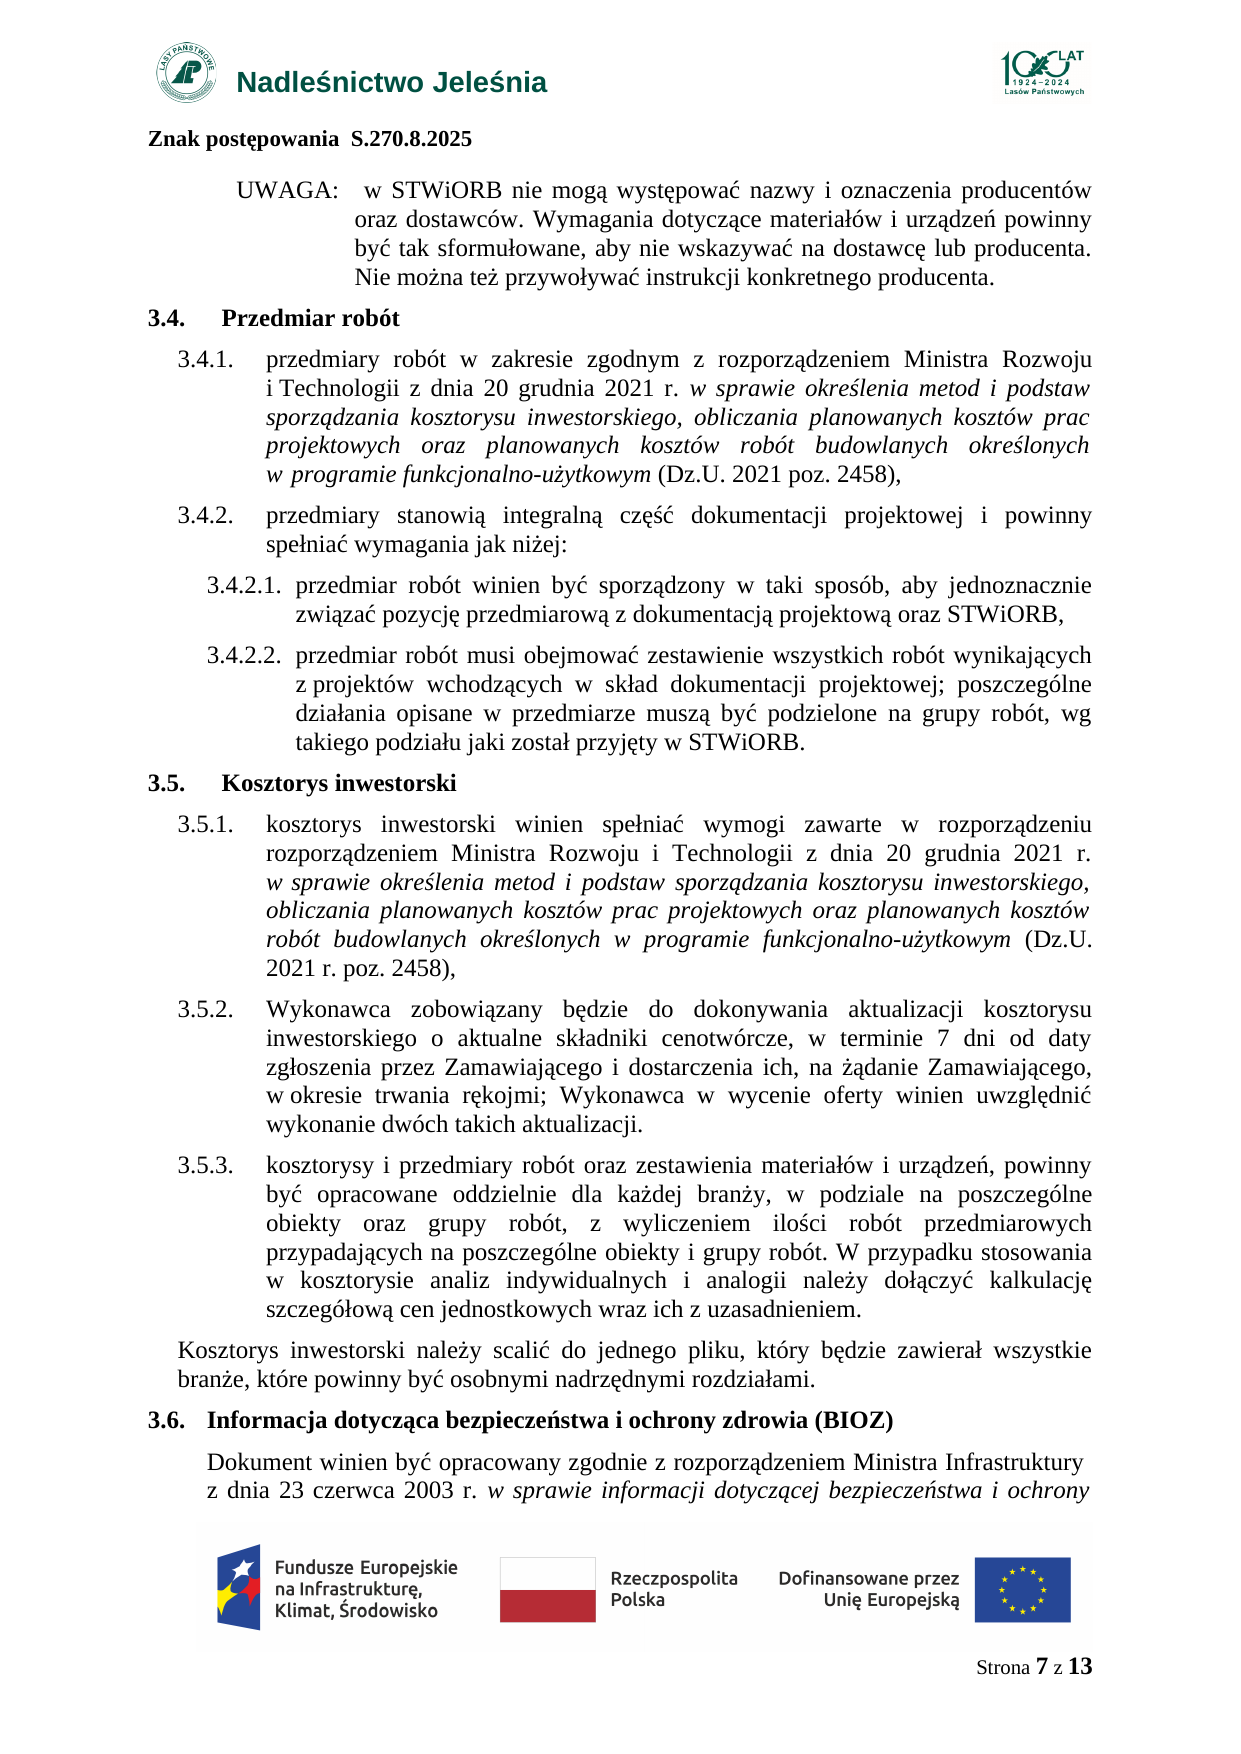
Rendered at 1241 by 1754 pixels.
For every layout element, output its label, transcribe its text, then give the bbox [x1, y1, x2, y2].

text 3.5.1. kosztorys inwestorski winien spełniać wymogi zawarte w rozporządzeniu rozporządzeniem Ministra Rozwoju i Technologii z dnia 20 grudnia 2021 r. w sprawie określenia metod i podstaw sporządzania kosztorysu inwestorskiego, obliczania planowanych kosztów prac projektowych oraz planowanych kosztów robót budowlanych określonych w programie funkcjonalno-użytkowym (Dz.U. 2021 r. poz. 2458), [177, 809, 1093, 982]
picture [992, 42, 1092, 104]
text 3.4.2.1. przedmiar robót winien być sporządzony w taki sposób, aby jednoznacznie związać pozycję przedmiarową z dokumentacją projektową oraz STWiORB, [207, 570, 1093, 628]
picture [196, 1522, 1093, 1652]
text 3.5.3. kosztorysy i przedmiary robót oraz zestawienia materiałów i urządzeń, powinny być opracowane oddzielnie dla każdej branży, w podziale na poszczególne obiekty oraz grupy robót, z wyliczeniem ilości robót przedmiarowych przypadających na poszczególne obiekty i grupy robót. W przypadku stosowania w kosztorysie analiz indywidualnych i analogii należy dołączyć kalkulację szczegółową cen jednostkowych wraz ich z uzasadnieniem. [177, 1150, 1093, 1323]
text 3.6. Informacja dotycząca bezpieczeństwa i ochrony zdrowia (BIOZ) [148, 1405, 1093, 1434]
text 3.4.2.2. przedmiar robót musi obejmować zestawienie wszystkich robót wynikających z projektów wchodzących w skład dokumentacji projektowej; poszczególne działania opisane w przedmiarze muszą być podzielone na grupy robót, wg takiego podziału jaki został przyjęty w STWiORB. [207, 640, 1093, 755]
text 3.5.2. Wykonawca zobowiązany będzie do dokonywania aktualizacji kosztorysu inwestorskiego o aktualne składniki cenotwórcze, w terminie 7 dni od daty zgłoszenia przez Zamawiającego i dostarczenia ich, na żądanie Zamawiającego, w okresie trwania rękojmi; Wykonawca w wycenie oferty winien uwzględnić wykonanie dwóch takich aktualizacji. [177, 994, 1093, 1138]
text 3.4.1. przedmiary robót w zakresie zgodnym z rozporządzeniem Ministra Rozwoju i Technologii z dnia 20 grudnia 2021 r. w sprawie określenia metod i podstaw sporządzania kosztorysu inwestorskiego, obliczania planowanych kosztów prac projektowych oraz planowanych kosztów robót budowlanych określonych w programie funkcjonalno-użytkowym (Dz.U. 2021 poz. 2458), [177, 344, 1093, 488]
text 3.5. Kosztorys inwestorski [148, 768, 1093, 797]
text UWAGA: w STWiORB nie mogą występować nazwy i oznaczenia producentów oraz dostawców. Wymagania dotyczące materiałów i urządzeń powinny być tak sformułowane, aby nie wskazywać na dostawcę lub producenta. Nie można też przywoływać instrukcji konkretnego producenta. [236, 175, 1093, 290]
text 3.4. Przedmiar robót [148, 303, 1093, 332]
text 3.4.2. przedmiary stanowią integralną część dokumentacji projektowej i powinny spełniać wymagania jak niżej: [177, 500, 1093, 558]
text Kosztorys inwestorski należy scalić do jednego pliku, który będzie zawierał wszystkie branże, które powinny być osobnymi nadrzędnymi rozdziałami. [177, 1335, 1093, 1393]
